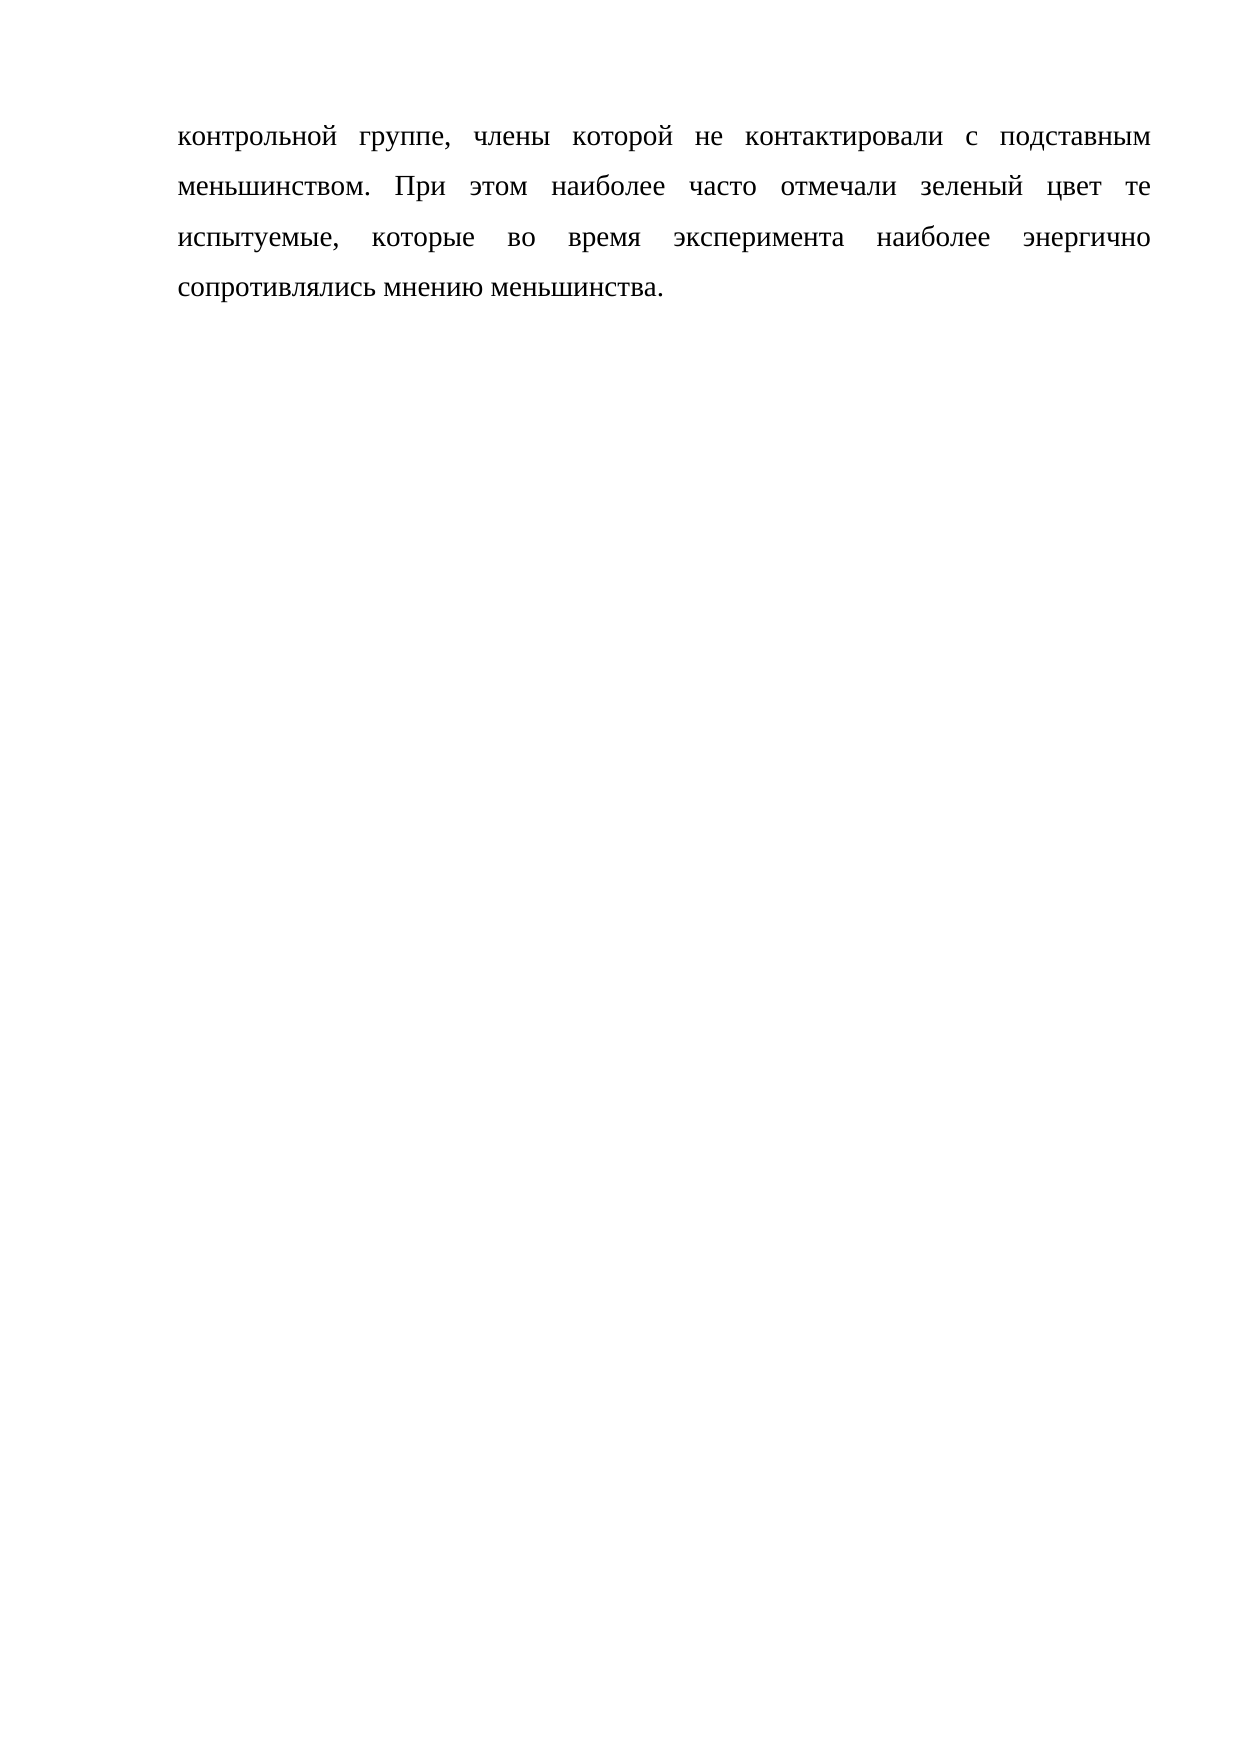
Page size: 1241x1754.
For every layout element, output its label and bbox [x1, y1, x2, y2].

text [177, 118, 1152, 303]
